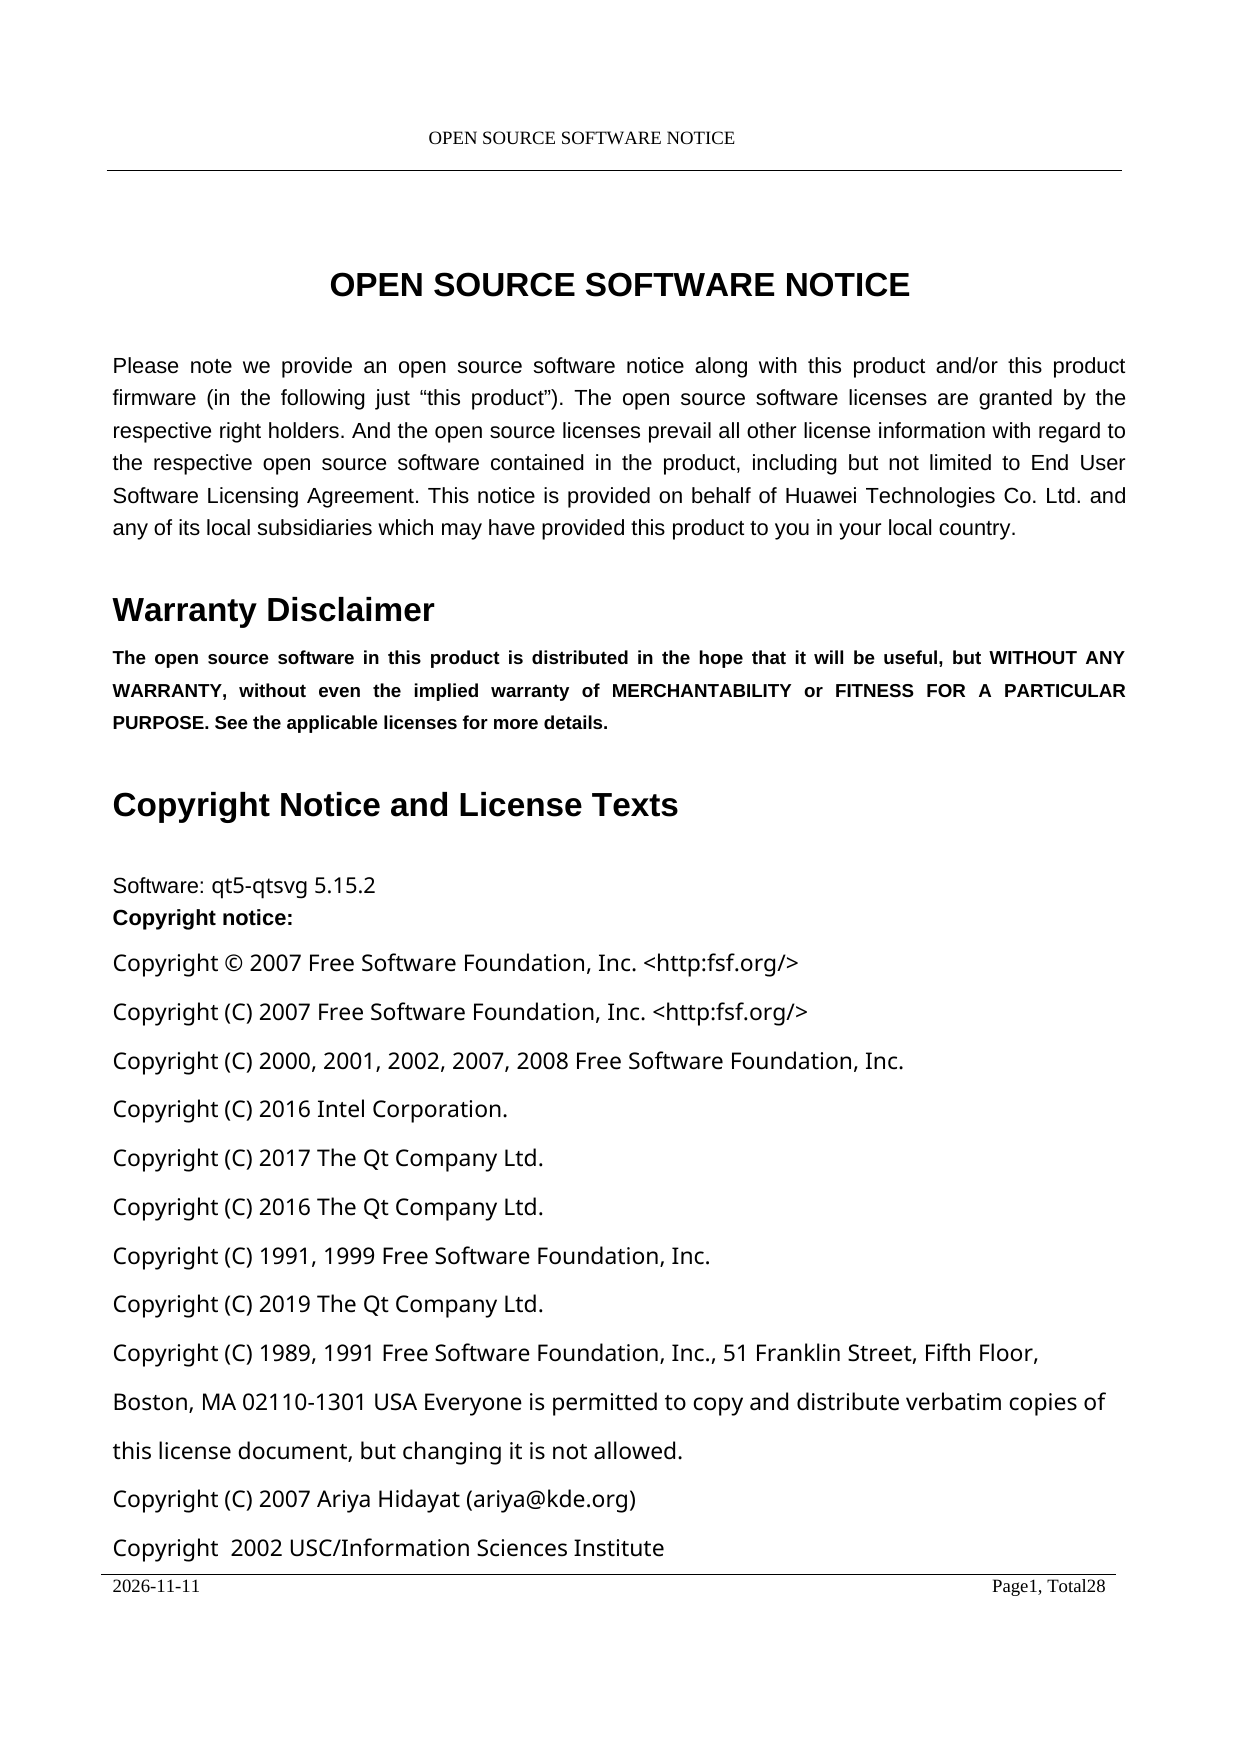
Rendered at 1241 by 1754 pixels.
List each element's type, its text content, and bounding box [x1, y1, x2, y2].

text Please note we provide an open source software notice along with this product and/or this product firmware (in the following just “this product”). The open source software licenses are granted by the respective right holders. And the open source licenses prevail all other license information with regard to the respective open source software contained in the product, including but not limited to End User Software Licensing Agreement. This notice is provided on behalf of Huawei Technologies Co. Ltd. and any of its local subsidiaries which may have provided this product to you in your local country. [112, 349, 1128, 544]
text The open source software in this product is distributed in the hope that it will be useful, but WITHOUT ANY WARRANTY, without even the implied warranty of MERCHANTABILITY or FITNESS FOR A PARTICULAR PURPOSE. See the applicable licenses for more details. [112, 641, 1128, 739]
text Copyright notice: [112, 901, 1128, 934]
text Software: qt5-qtsvg 5.15.2 [112, 869, 1128, 901]
text Warranty Disclaimer [112, 576, 1128, 641]
text OPEN SOURCE SOFTWARE NOTICE [112, 251, 1128, 316]
text Copyright Notice and License Texts [112, 771, 1128, 836]
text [112, 947, 1128, 1564]
